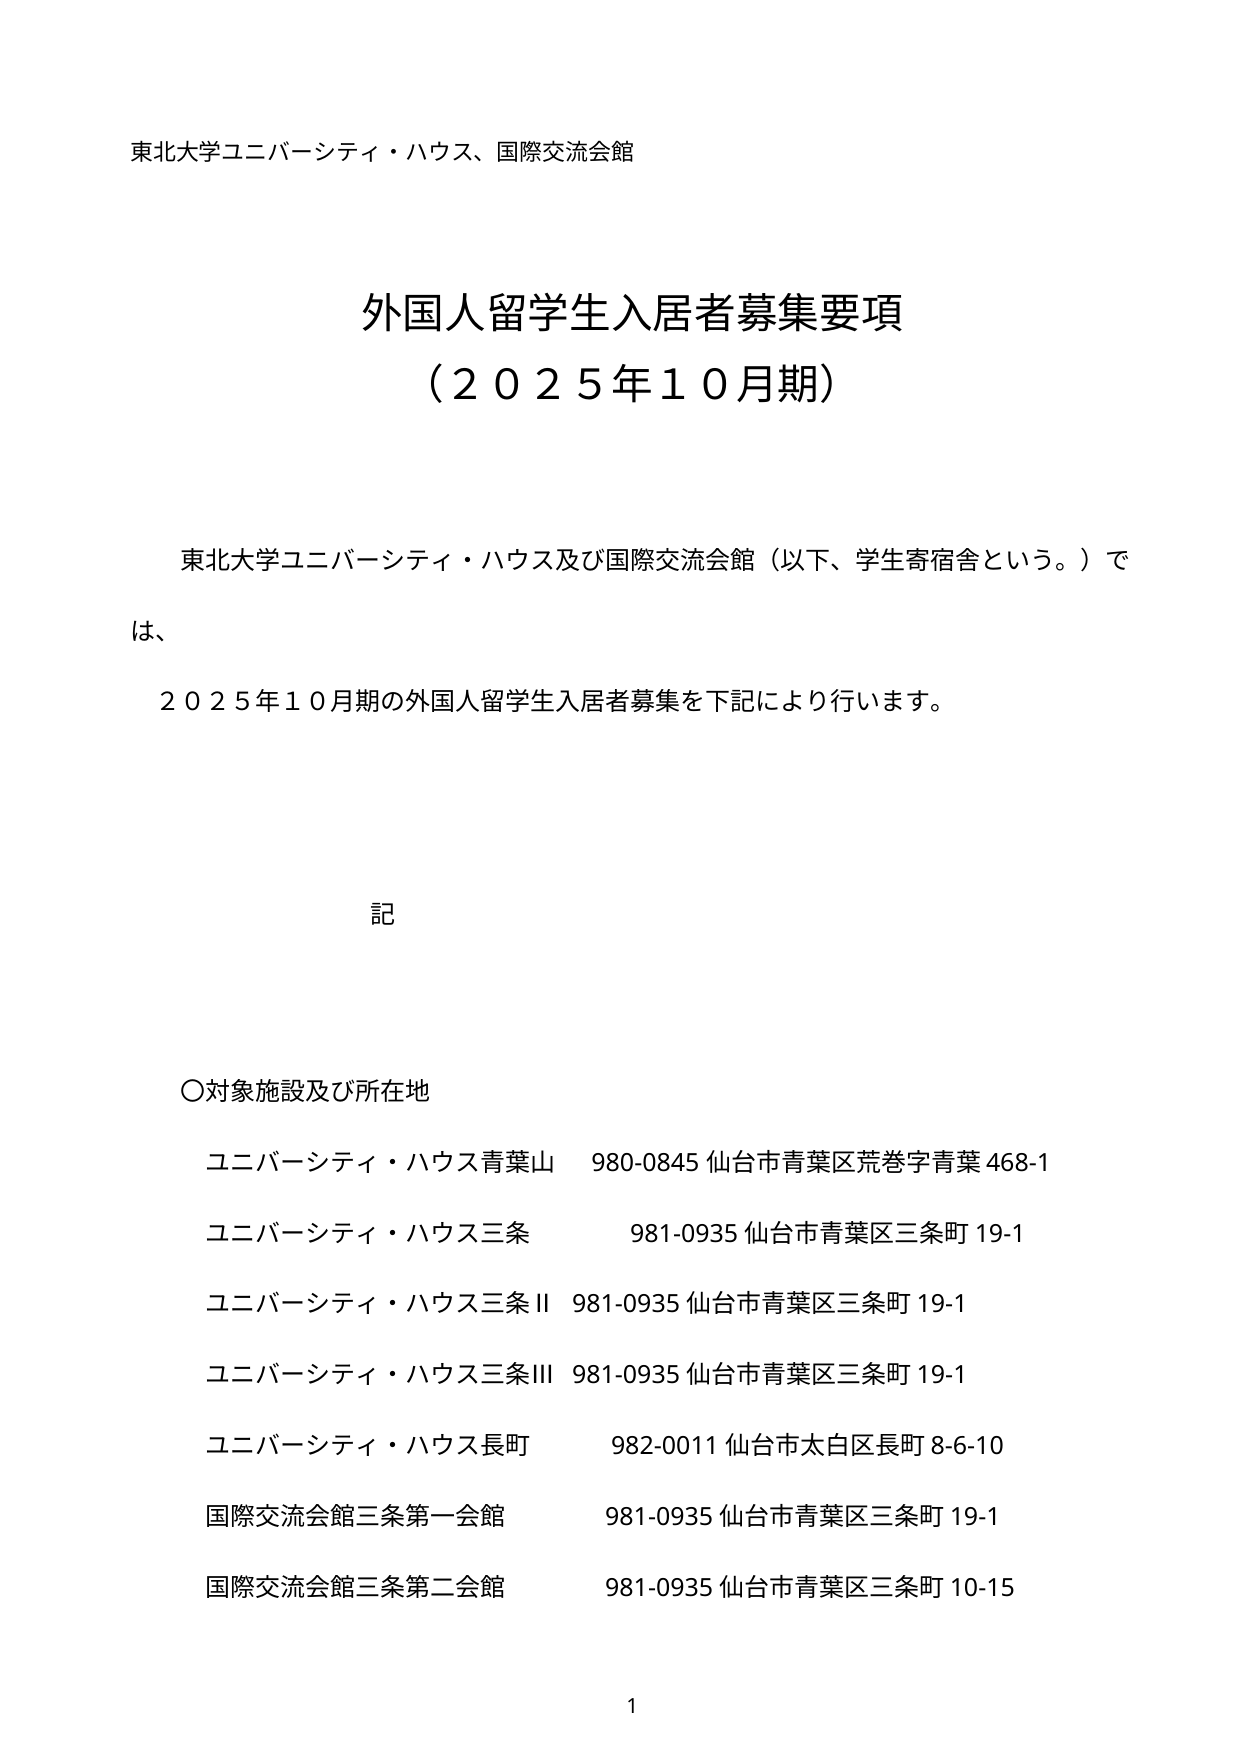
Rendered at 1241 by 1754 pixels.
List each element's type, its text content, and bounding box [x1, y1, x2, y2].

text 外国人留学生入居者募集要項 [130, 275, 1134, 346]
text （２０２５年１０月期） [130, 346, 1134, 417]
text ユニバーシティ・ハウス三条 981-0935 仙台市青葉区三条町19-1 [130, 1196, 1134, 1267]
text ユニバーシティ・ハウス青葉山 980-0845 仙台市青葉区荒巻字青葉468-1 [130, 1125, 1134, 1196]
text 国際交流会館三条第一会館 981-0935 仙台市青葉区三条町19-1 [130, 1479, 1134, 1550]
text ２０２５年１０月期の外国人留学生入居者募集を下記により行います。 [155, 664, 1134, 735]
text 東北大学ユニバーシティ・ハウス、国際交流会館 [130, 133, 1134, 169]
text ユニバーシティ・ハウス長町 982-0011 仙台市太白区長町8-6-10 [205, 1408, 1134, 1479]
text 記 [130, 877, 1134, 948]
text 国際交流会館三条第二会館 981-0935 仙台市青葉区三条町10-15 [130, 1550, 1134, 1621]
text 〇対象施設及び所在地 [130, 1054, 1134, 1125]
text ユニバーシティ・ハウス三条Ⅱ 981-0935 仙台市青葉区三条町19-1 [130, 1267, 1134, 1337]
text 東北大学ユニバーシティ・ハウス及び国際交流会館（以下、学生寄宿舎という。）では、 [130, 523, 1134, 664]
text ユニバーシティ・ハウス三条Ⅲ 981-0935 仙台市青葉区三条町19-1 [130, 1337, 1134, 1408]
